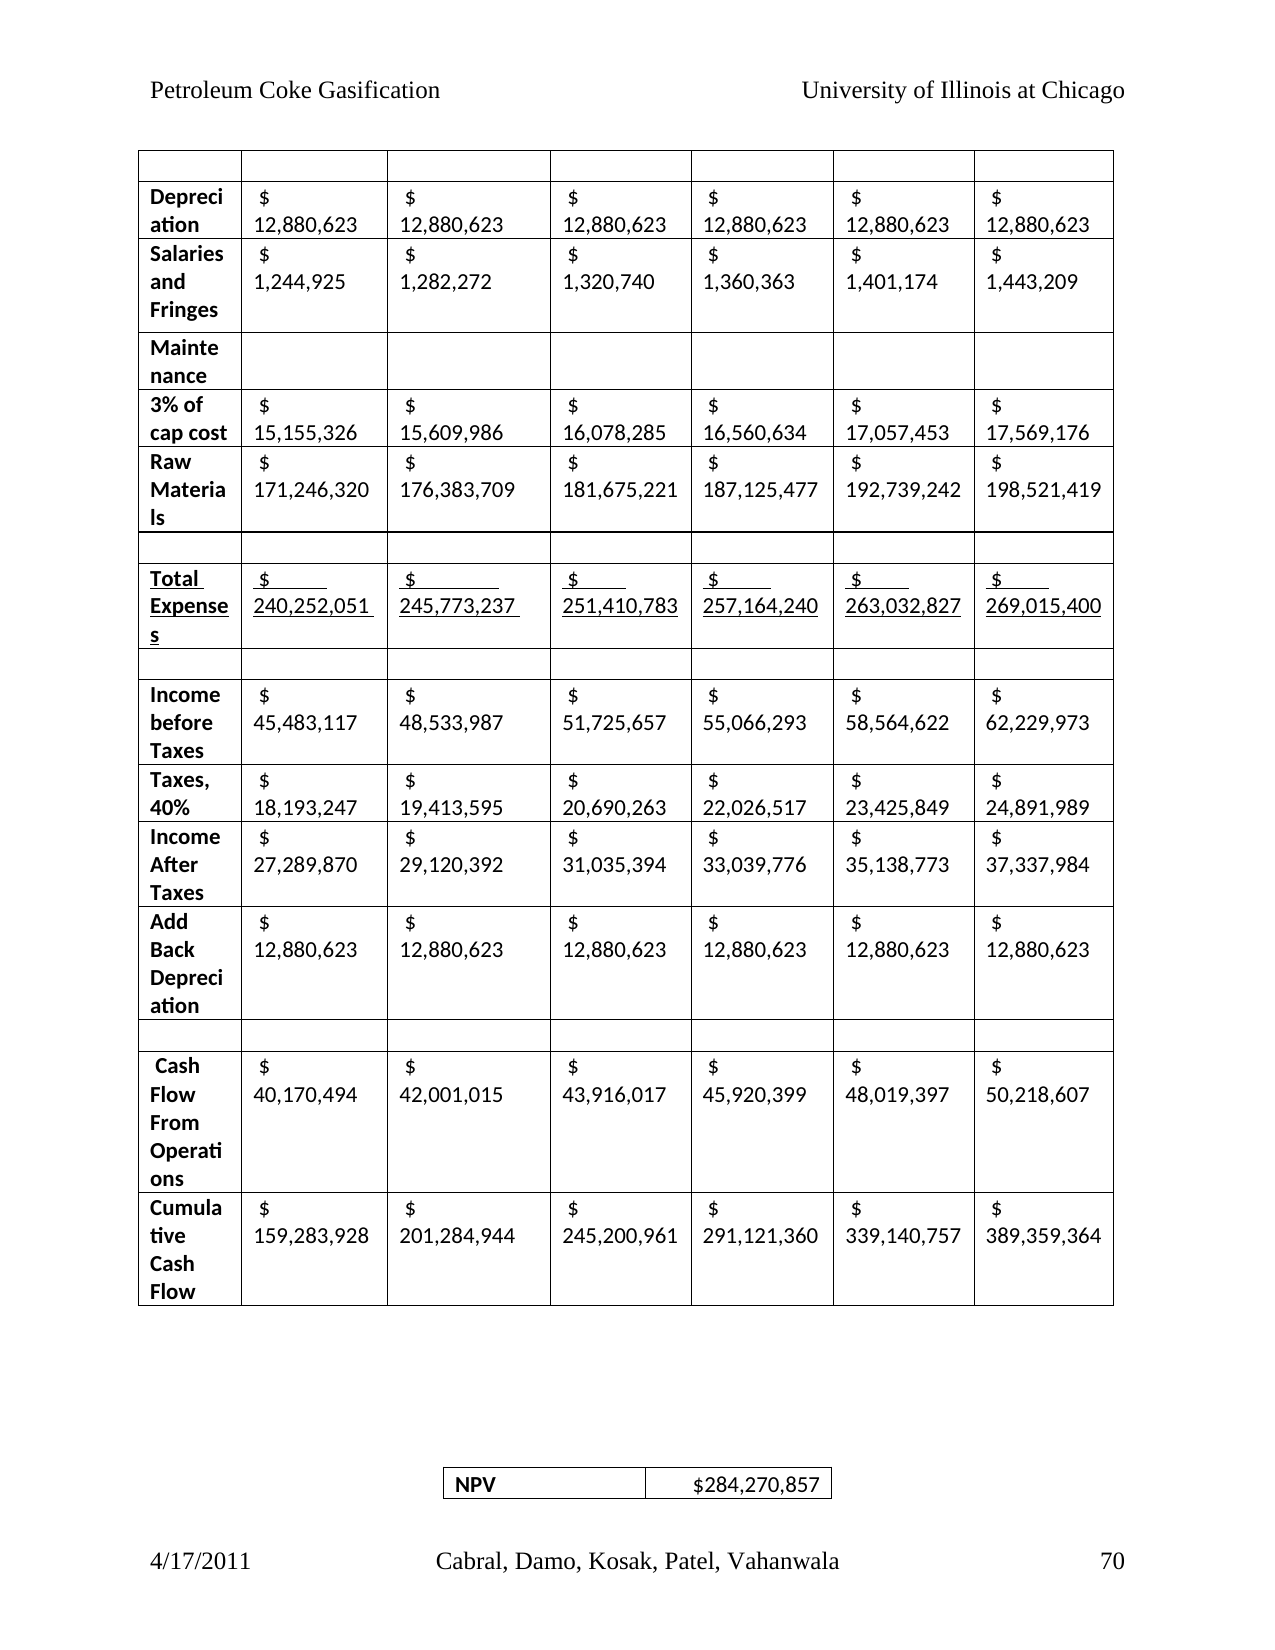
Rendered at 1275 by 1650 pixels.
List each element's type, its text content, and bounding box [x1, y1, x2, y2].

table_cell $ 45,483,117 [242, 680, 387, 764]
table_cell $ 12,880,623 [975, 182, 1113, 238]
table_cell [692, 333, 833, 389]
table_cell $ 291,121,360 [692, 1193, 833, 1305]
table_cell $ 263,032,827 [834, 564, 974, 648]
table_cell $ 48,533,987 [388, 680, 550, 764]
table_cell $ 16,560,634 [692, 390, 833, 446]
table_cell $ 1,320,740 [551, 239, 691, 332]
table_cell $ 33,039,776 [692, 822, 833, 906]
table_cell [388, 649, 550, 679]
table_cell $ 187,125,477 [692, 447, 833, 531]
table_cell $ 45,920,399 [692, 1052, 833, 1192]
table_cell $ 31,035,394 [551, 822, 691, 906]
table_cell [975, 649, 1113, 679]
table_cell [388, 1020, 550, 1051]
table_cell $ 17,569,176 [975, 390, 1113, 446]
table_header NPV [444, 1468, 645, 1498]
table_cell Raw Materials [139, 447, 241, 531]
table_cell Depreciation [139, 182, 241, 238]
table_header $284,270,857 [646, 1468, 831, 1498]
table_cell $ 12,880,623 [388, 182, 550, 238]
table_cell $ 35,138,773 [834, 822, 974, 906]
table_cell [834, 333, 974, 389]
table_cell [834, 649, 974, 679]
table_cell [834, 151, 974, 181]
table_cell $ 12,880,623 [388, 907, 550, 1019]
table_cell $ 23,425,849 [834, 765, 974, 821]
table_cell $ 269,015,400 [975, 564, 1113, 648]
table_cell $ 1,282,272 [388, 239, 550, 332]
table_cell $ 1,244,925 [242, 239, 387, 332]
table_cell $ 245,200,961 [551, 1193, 691, 1305]
table_cell $ 159,283,928 [242, 1193, 387, 1305]
table_cell $ 40,170,494 [242, 1052, 387, 1192]
table_cell [388, 151, 550, 181]
table_cell $ 15,609,986 [388, 390, 550, 446]
table_cell [242, 151, 387, 181]
table_cell [551, 533, 691, 563]
table_cell [551, 333, 691, 389]
table_cell [242, 333, 387, 389]
table_cell $ 12,880,623 [692, 907, 833, 1019]
table_cell $ 12,880,623 [834, 907, 974, 1019]
table_cell $ 201,284,944 [388, 1193, 550, 1305]
table_cell $ 181,675,221 [551, 447, 691, 531]
table_cell $ 198,521,419 [975, 447, 1113, 531]
table_cell [242, 1020, 387, 1051]
table_cell $ 51,725,657 [551, 680, 691, 764]
table_cell Maintenance [139, 333, 241, 389]
table_cell [975, 533, 1113, 563]
table_cell $ 339,140,757 [834, 1193, 974, 1305]
table_cell $ 27,289,870 [242, 822, 387, 906]
table_cell $ 50,218,607 [975, 1052, 1113, 1192]
table_cell $ 58,564,622 [834, 680, 974, 764]
table_cell $ 24,891,989 [975, 765, 1113, 821]
table_cell [139, 649, 241, 679]
table_cell [388, 533, 550, 563]
table_cell Add Back Depreciation [139, 907, 241, 1019]
table_cell $ 1,360,363 [692, 239, 833, 332]
table_cell [139, 533, 241, 563]
table_cell [975, 1020, 1113, 1051]
table_cell $ 37,337,984 [975, 822, 1113, 906]
table_cell [551, 649, 691, 679]
table_cell $ 29,120,392 [388, 822, 550, 906]
table_cell [834, 533, 974, 563]
table_cell Income After Taxes [139, 822, 241, 906]
table_cell [551, 1020, 691, 1051]
table_cell $ 1,443,209 [975, 239, 1113, 332]
table_cell $ 171,246,320 [242, 447, 387, 531]
table_cell [692, 533, 833, 563]
table_cell $ 43,916,017 [551, 1052, 691, 1192]
table_cell [242, 649, 387, 679]
table_cell $ 176,383,709 [388, 447, 550, 531]
table_cell $ 12,880,623 [242, 182, 387, 238]
table_cell Taxes, 40% [139, 765, 241, 821]
table_cell $ 389,359,364 [975, 1193, 1113, 1305]
table_cell $ 18,193,247 [242, 765, 387, 821]
table_cell $ 240,252,051 [242, 564, 387, 648]
table_cell $ 17,057,453 [834, 390, 974, 446]
table_cell [139, 151, 241, 181]
table_cell [692, 1020, 833, 1051]
table_cell Cumulative Cash Flow [139, 1193, 241, 1305]
table_cell [975, 333, 1113, 389]
table_cell [242, 533, 387, 563]
table_cell $ 22,026,517 [692, 765, 833, 821]
table_cell $ 12,880,623 [551, 907, 691, 1019]
table_cell [834, 1020, 974, 1051]
table_cell $ 15,155,326 [242, 390, 387, 446]
table_cell $ 55,066,293 [692, 680, 833, 764]
table_cell $ 42,001,015 [388, 1052, 550, 1192]
table_cell $ 251,410,783 [551, 564, 691, 648]
table_cell Total Expenses [139, 564, 241, 648]
table_cell $ 192,739,242 [834, 447, 974, 531]
table_cell $ 62,229,973 [975, 680, 1113, 764]
table_cell $ 245,773,237 [388, 564, 550, 648]
table_cell $ 257,164,240 [692, 564, 833, 648]
table_cell [551, 151, 691, 181]
table_cell $ 16,078,285 [551, 390, 691, 446]
table_cell $ 1,401,174 [834, 239, 974, 332]
table_cell $ 12,880,623 [975, 907, 1113, 1019]
table_cell [388, 333, 550, 389]
table_cell Income before Taxes [139, 680, 241, 764]
table_cell Salaries and Fringes [139, 239, 241, 332]
table_cell [139, 1020, 241, 1051]
table_cell 3% of cap cost [139, 390, 241, 446]
table_cell $ 48,019,397 [834, 1052, 974, 1192]
table_cell [692, 151, 833, 181]
table_cell $ 12,880,623 [834, 182, 974, 238]
table_cell $ 12,880,623 [692, 182, 833, 238]
table_cell $ 19,413,595 [388, 765, 550, 821]
table_cell Cash Flow From Operations [139, 1052, 241, 1192]
table_cell $ 12,880,623 [242, 907, 387, 1019]
table_cell [692, 649, 833, 679]
table_cell $ 20,690,263 [551, 765, 691, 821]
table_cell $ 12,880,623 [551, 182, 691, 238]
table_cell [975, 151, 1113, 181]
